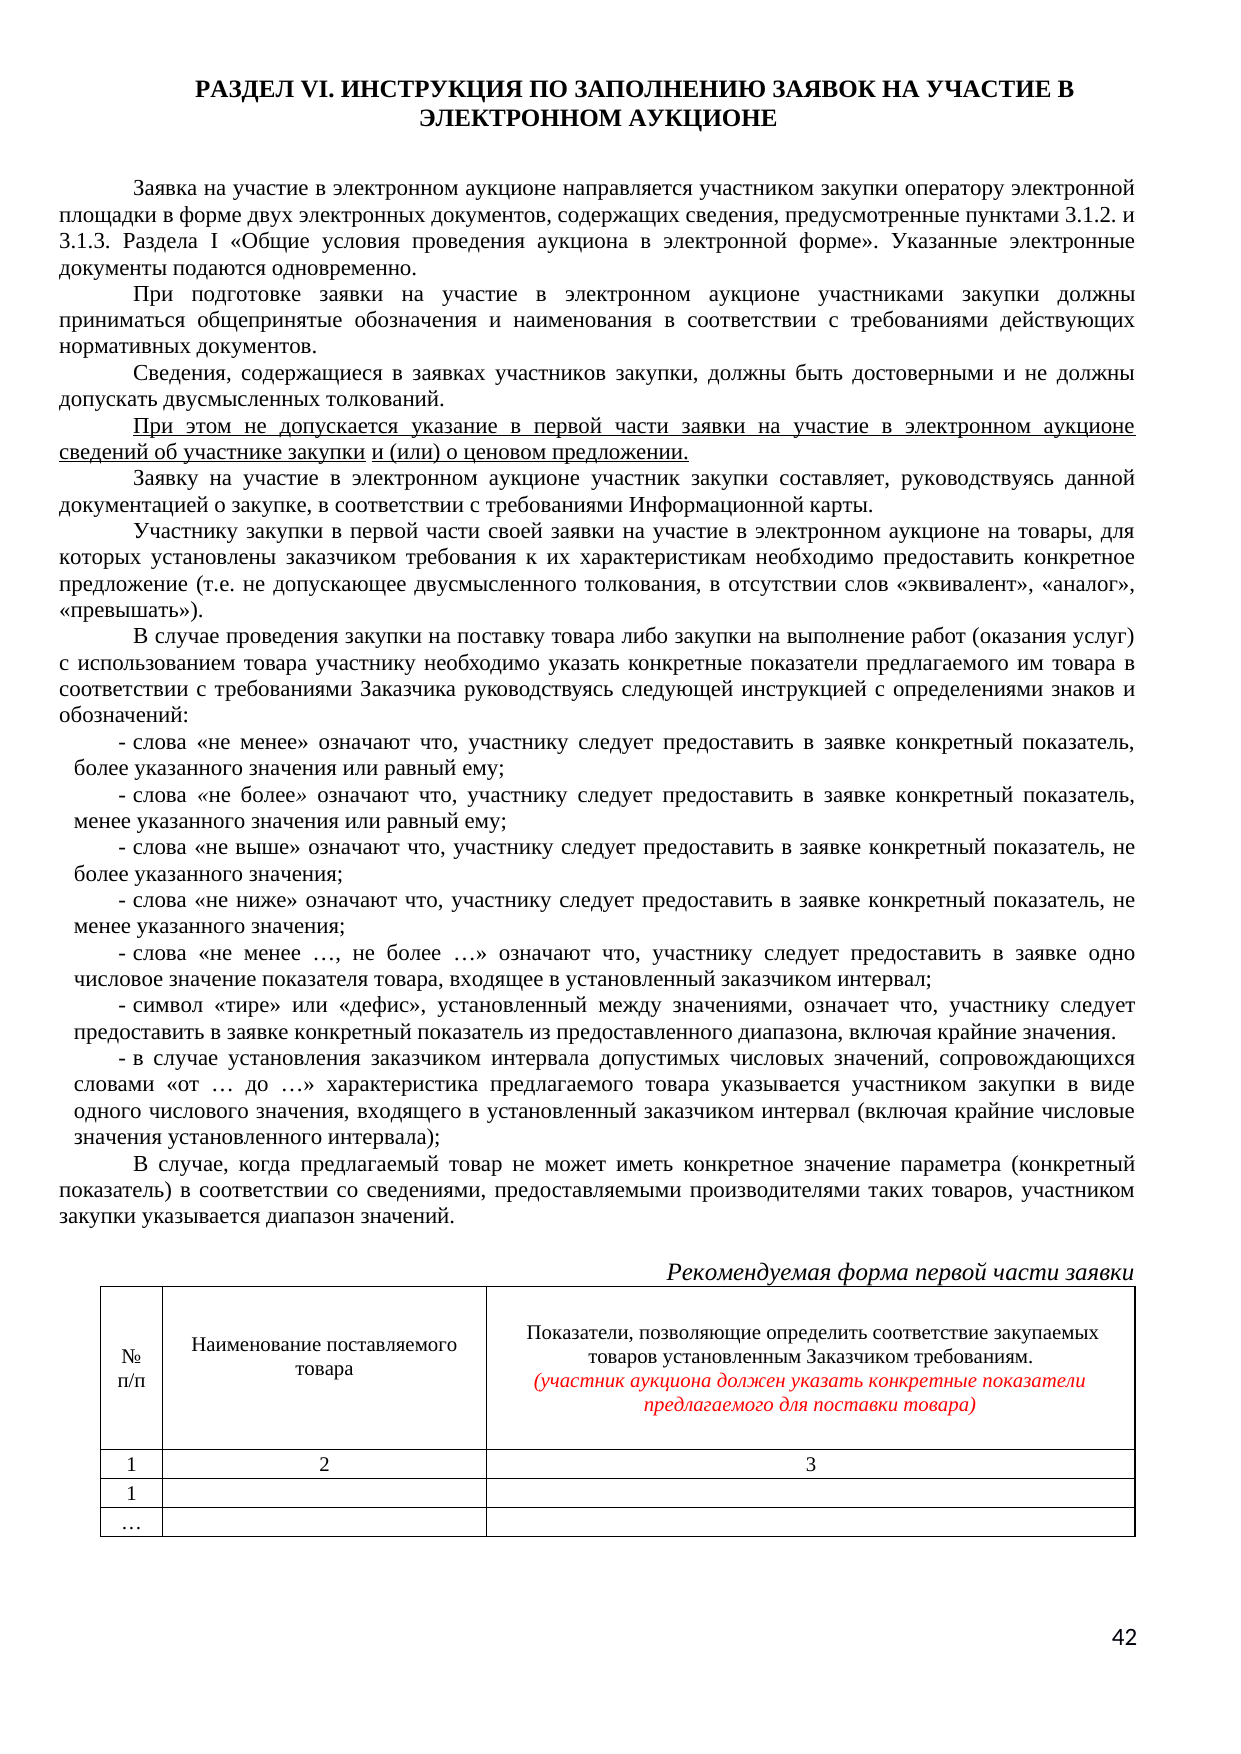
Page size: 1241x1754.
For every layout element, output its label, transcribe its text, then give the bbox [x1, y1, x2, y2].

table_cell [163, 1479, 486, 1507]
table_header Наименование поставляемого товара [163, 1287, 486, 1449]
text В случае, когда предлагаемый товар не может иметь конкретное значение параметра (конкретный показатель) в соответствии со сведениями, предоставляемыми производителями таких товаров, участником закупки указывается диапазон значений. [59, 1149, 1137, 1229]
table_cell [163, 1508, 486, 1536]
list слова «не менее» означают что, участнику следует предоставить в заявке конкретный показатель, более указанного значения или равный ему; [74, 728, 1137, 781]
list символ «тире» или «дефис», установленный между значениями, означает что, участнику следует предоставить в заявке конкретный показатель из предоставленного диапазона, включая крайние значения. [74, 991, 1137, 1044]
list в случае установления заказчиком интервала допустимых числовых значений, сопровождающихся словами «от … до …» характеристика предлагаемого товара указывается участником закупки в виде одного числового значения, входящего в установленный заказчиком интервал (включая крайние числовые значения установленного интервала); [74, 1044, 1137, 1149]
table_cell 2 [163, 1450, 486, 1478]
list слова «не выше» означают что, участнику следует предоставить в заявке конкретный показатель, не более указанного значения; [74, 833, 1137, 886]
text Заявка на участие в электронном аукционе направляется участником закупки оператору электронной площадки в форме двух электронных документов, содержащих сведения, предусмотренные пунктами 3.1.2. и 3.1.3. Раздела I «Общие условия проведения аукциона в электронной форме». Указанные электронные документы подаются одновременно. [59, 174, 1137, 280]
table_cell 1 [101, 1450, 162, 1478]
table_header Показатели, позволяющие определить соответствие закупаемых товаров установленным Заказчиком требованиям. (участник аукциона должен указать конкретные показатели предлагаемого для поставки товара) [487, 1287, 1134, 1449]
text Сведения, содержащиеся в заявках участников закупки, должны быть достоверными и не должны допускать двусмысленных толкований. [59, 359, 1137, 412]
table_cell [487, 1508, 1134, 1536]
text Рекомендуемая форма первой части заявки [59, 1257, 1137, 1286]
list слова «не более» означают что, участнику следует предоставить в заявке конкретный показатель, менее указанного значения или равный ему; [74, 781, 1137, 833]
list слова «не ниже» означают что, участнику следует предоставить в заявке конкретный показатель, не менее указанного значения; [74, 886, 1137, 939]
text Участнику закупки в первой части своей заявки на участие в электронном аукционе на товары, для которых установлены заказчиком требования к их характеристикам необходимо предоставить конкретное предложение (т.е. не допускающее двусмысленного толкования, в отсутствии слов «эквивалент», «аналог», «превышать»). [59, 517, 1137, 622]
text Заявку на участие в электронном аукционе участник закупки составляет, руководствуясь данной документацией о закупке, в соответствии с требованиями Информационной карты. [59, 464, 1137, 517]
text В случае проведения закупки на поставку товара либо закупки на выполнение работ (оказания услуг) с использованием товара участнику необходимо указать конкретные показатели предлагаемого им товара в соответствии с требованиями Заказчика руководствуясь следующей инструкцией с определениями знаков и обозначений: [59, 622, 1137, 728]
list слова «не менее …, не более …» означают что, участнику следует предоставить в заявке одно числовое значение показателя товара, входящее в установленный заказчиком интервал; [74, 939, 1137, 991]
text РАЗДЕЛ VI. ИНСТРУКЦИЯ ПО ЗАПОЛНЕНИЮ ЗАЯВОК НА УЧАСТИЕ В ЭЛЕКТРОННОМ АУКЦИОНЕ [59, 74, 1137, 131]
table_cell … [101, 1508, 162, 1536]
table_cell [487, 1479, 1134, 1507]
table_cell 1 [101, 1479, 162, 1507]
text При подготовке заявки на участие в электронном аукционе участниками закупки должны приниматься общепринятые обозначения и наименования в соответствии с требованиями действующих нормативных документов. [59, 280, 1137, 359]
text При этом не допускается указание в первой части заявки на участие в электронном аукционе сведений об участнике закупки и (или) о ценовом предложении. [59, 412, 1137, 464]
table_header № п/п [101, 1287, 162, 1449]
table_cell 3 [487, 1450, 1134, 1478]
